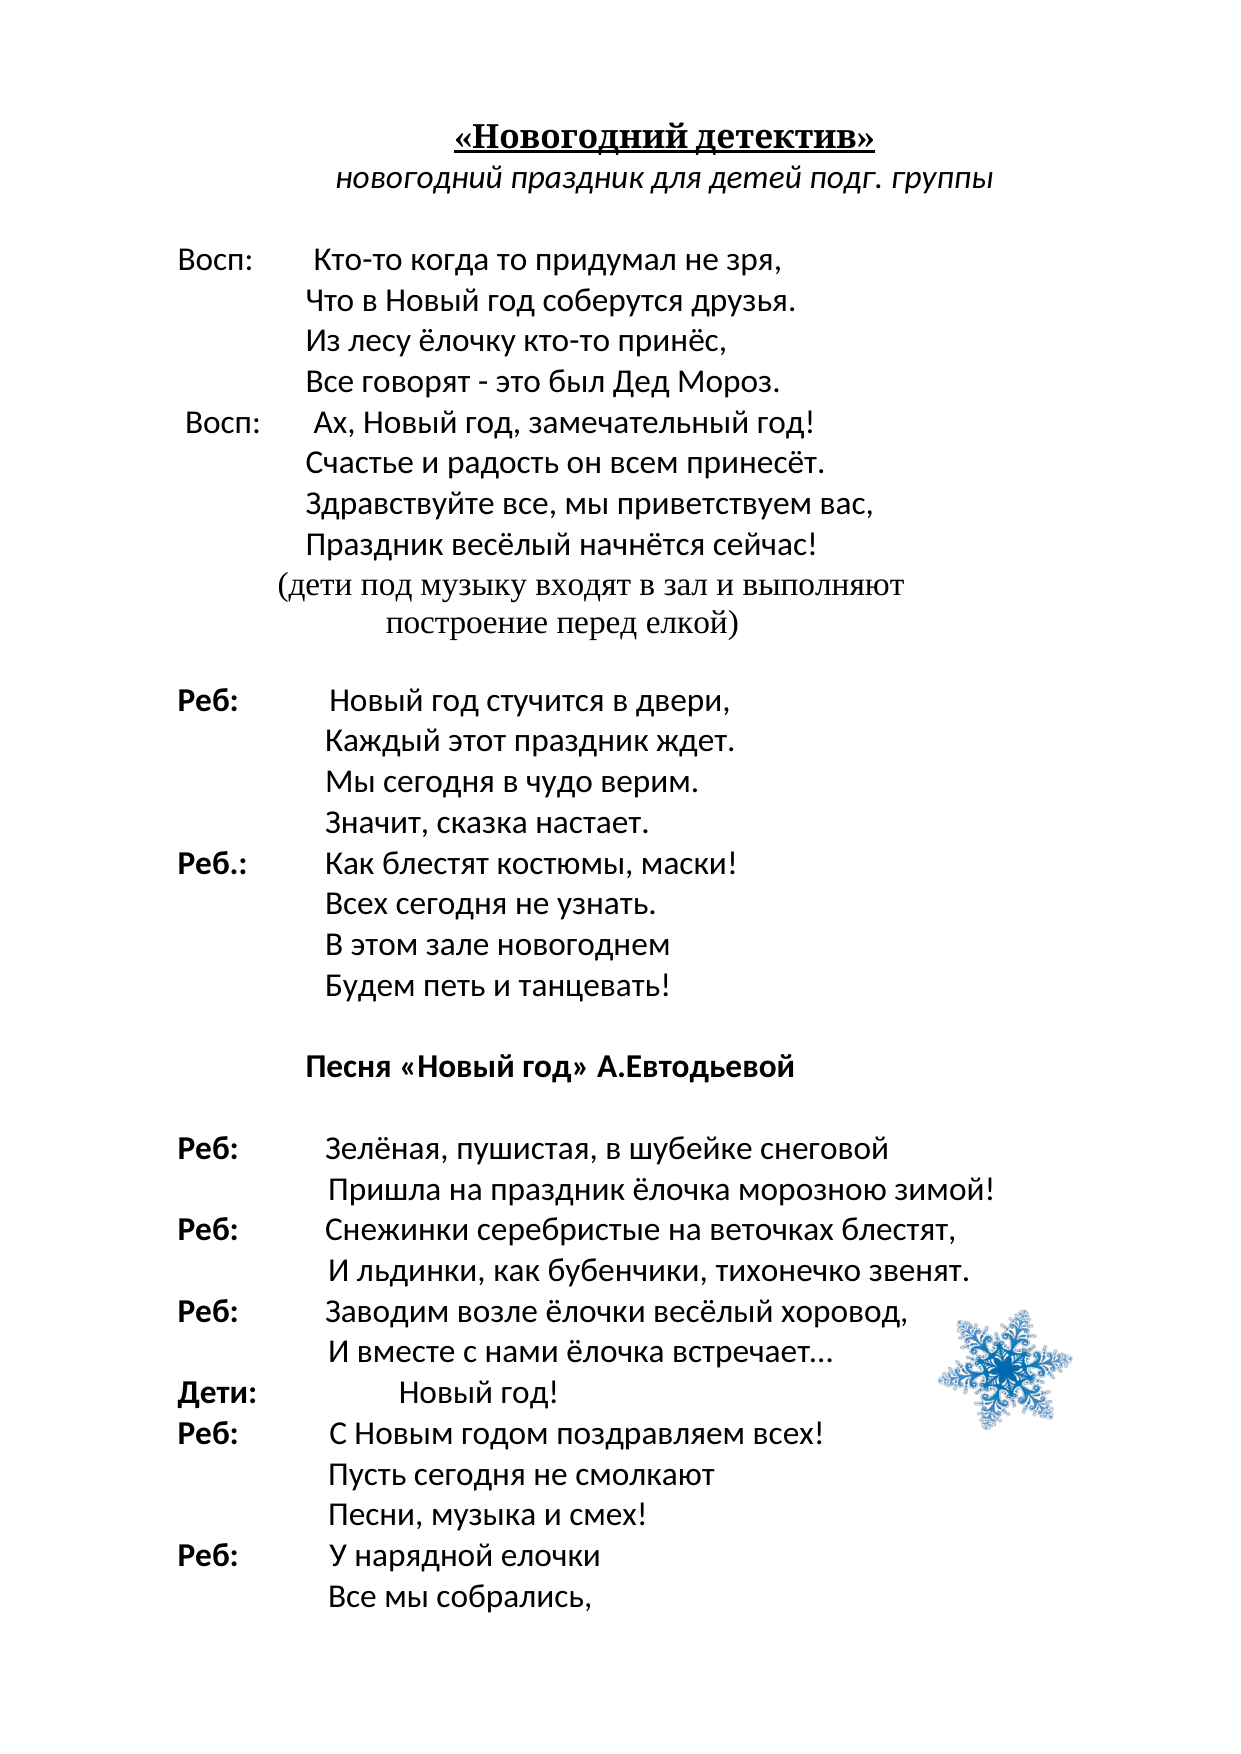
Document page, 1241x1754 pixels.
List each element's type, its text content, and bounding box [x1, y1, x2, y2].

text Счастье и радость он всем принесёт. [177, 442, 1152, 482]
text Реб: У нарядной елочки [177, 1534, 1152, 1575]
text новогодний праздник для детей подг. группы [177, 156, 1152, 197]
text Здравствуйте все, мы приветствуем вас, [177, 482, 1152, 523]
text Пришла на праздник ёлочка морозною зимой! [177, 1167, 1152, 1208]
text Реб: Зелёная, пушистая, в шубейке снеговой [177, 1127, 1152, 1167]
text «Новогодний детектив» [177, 118, 1152, 156]
text (дети под музыку входят в зал и выполняют [177, 564, 1152, 602]
text Песня «Новый год» А.Евтодьевой [177, 1045, 1152, 1086]
text Восп: Кто-то когда то придумал не зря, [177, 238, 1152, 279]
text Что в Новый год соберутся друзья. [177, 279, 1152, 319]
text Реб: Снежинки серебристые на веточках блестят, [177, 1208, 1152, 1249]
text Восп: Ах, Новый год, замечательный год! [177, 401, 1152, 442]
text Песни, музыка и смех! [177, 1493, 1152, 1534]
text Реб.: Как блестят костюмы, маски! [177, 842, 1152, 882]
text Реб: Новый год стучится в двери, [177, 679, 1152, 719]
text Значит, сказка настает. [177, 801, 1152, 842]
text И вместе с нами ёлочка встречает… [177, 1330, 1152, 1371]
text Все говорят - это был Дед Мороз. [177, 360, 1152, 401]
text В этом зале новогоднем [177, 923, 1152, 964]
text Дети: Новый год! [177, 1371, 1152, 1412]
text Реб: Заводим возле ёлочки весёлый хоровод, [177, 1290, 1152, 1330]
text Мы сегодня в чудо верим. [177, 760, 1152, 801]
text Из лесу ёлочку кто-то принёс, [177, 319, 1152, 360]
text Праздник весёлый начнётся сейчас! [177, 523, 1152, 564]
text Всех сегодня не узнать. [177, 882, 1152, 923]
text И льдинки, как бубенчики, тихонечко звенят. [177, 1249, 1152, 1290]
text Каждый этот праздник ждет. [177, 719, 1152, 760]
text Пусть сегодня не смолкают [177, 1453, 1152, 1493]
text Будем петь и танцевать! [177, 964, 1152, 1004]
text Все мы собрались, [177, 1575, 1152, 1616]
text Реб: С Новым годом поздравляем всех! [177, 1412, 1152, 1453]
text построение перед елкой) [177, 602, 1152, 640]
